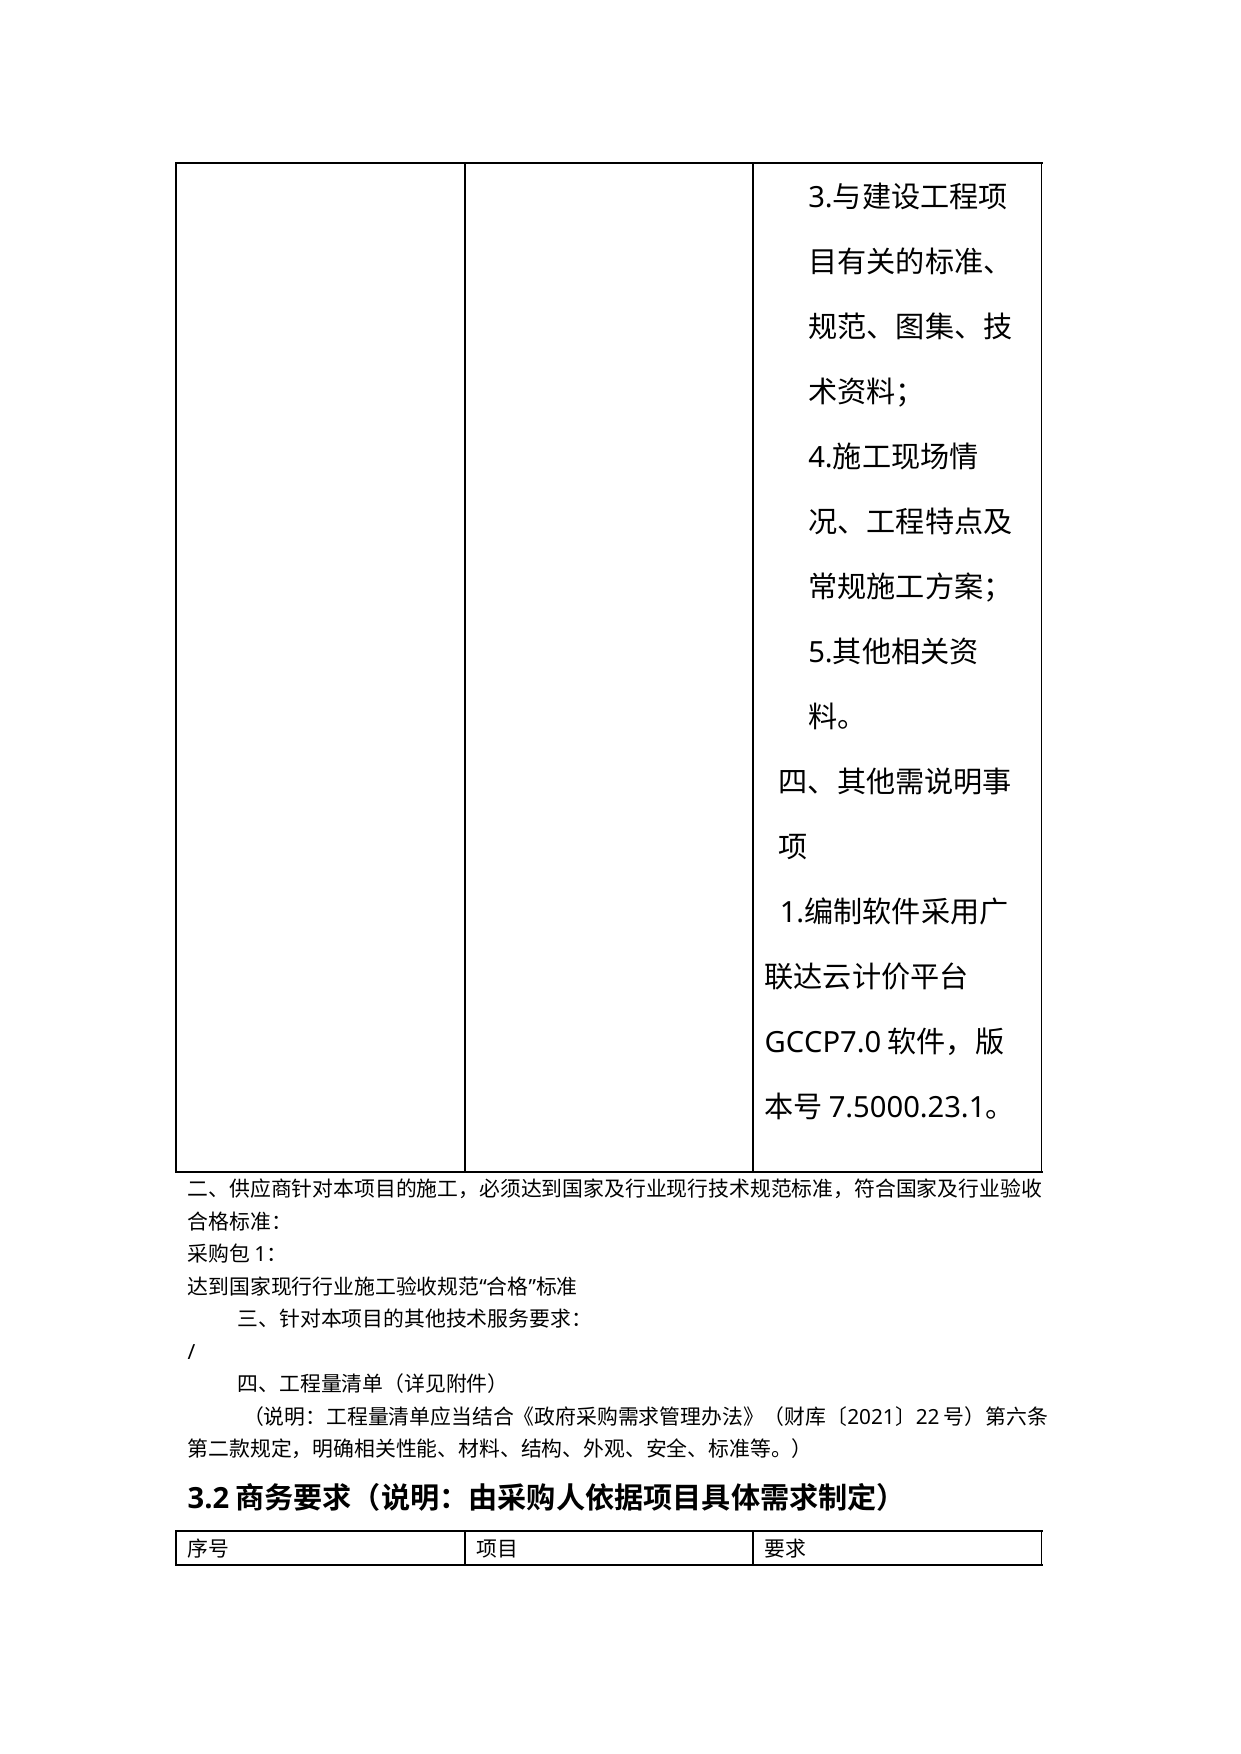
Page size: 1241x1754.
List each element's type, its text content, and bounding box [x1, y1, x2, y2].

table_header 序号 [177, 1532, 464, 1564]
text 四、工程量清单（详见附件） [187, 1368, 1053, 1400]
table_cell 1 [177, 164, 464, 1171]
text （说明：工程量清单应当结合《政府采购需求管理办法》（财库〔2021〕22号）第六条第二款规定，明确相关性能、材料、结构、外观、安全、标准等。） [187, 1400, 1053, 1465]
text 达到国家现行行业施工验收规范“合格”标准 [187, 1270, 1053, 1303]
text 三、针对本项目的其他技术服务要求： [187, 1303, 1053, 1335]
text 3.2商务要求（说明：由采购人依据项目具体需求制定） [187, 1465, 1053, 1530]
table_cell [466, 164, 752, 1171]
table_header 项目 [466, 1532, 752, 1564]
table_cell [754, 164, 1041, 1171]
text / [187, 1335, 1053, 1368]
text 二、供应商针对本项目的施工，必须达到国家及行业现行技术规范标准，符合国家及行业验收合格标准： [187, 1173, 1053, 1238]
text 采购包1： [187, 1238, 1053, 1270]
table_header 要求 [754, 1532, 1041, 1564]
